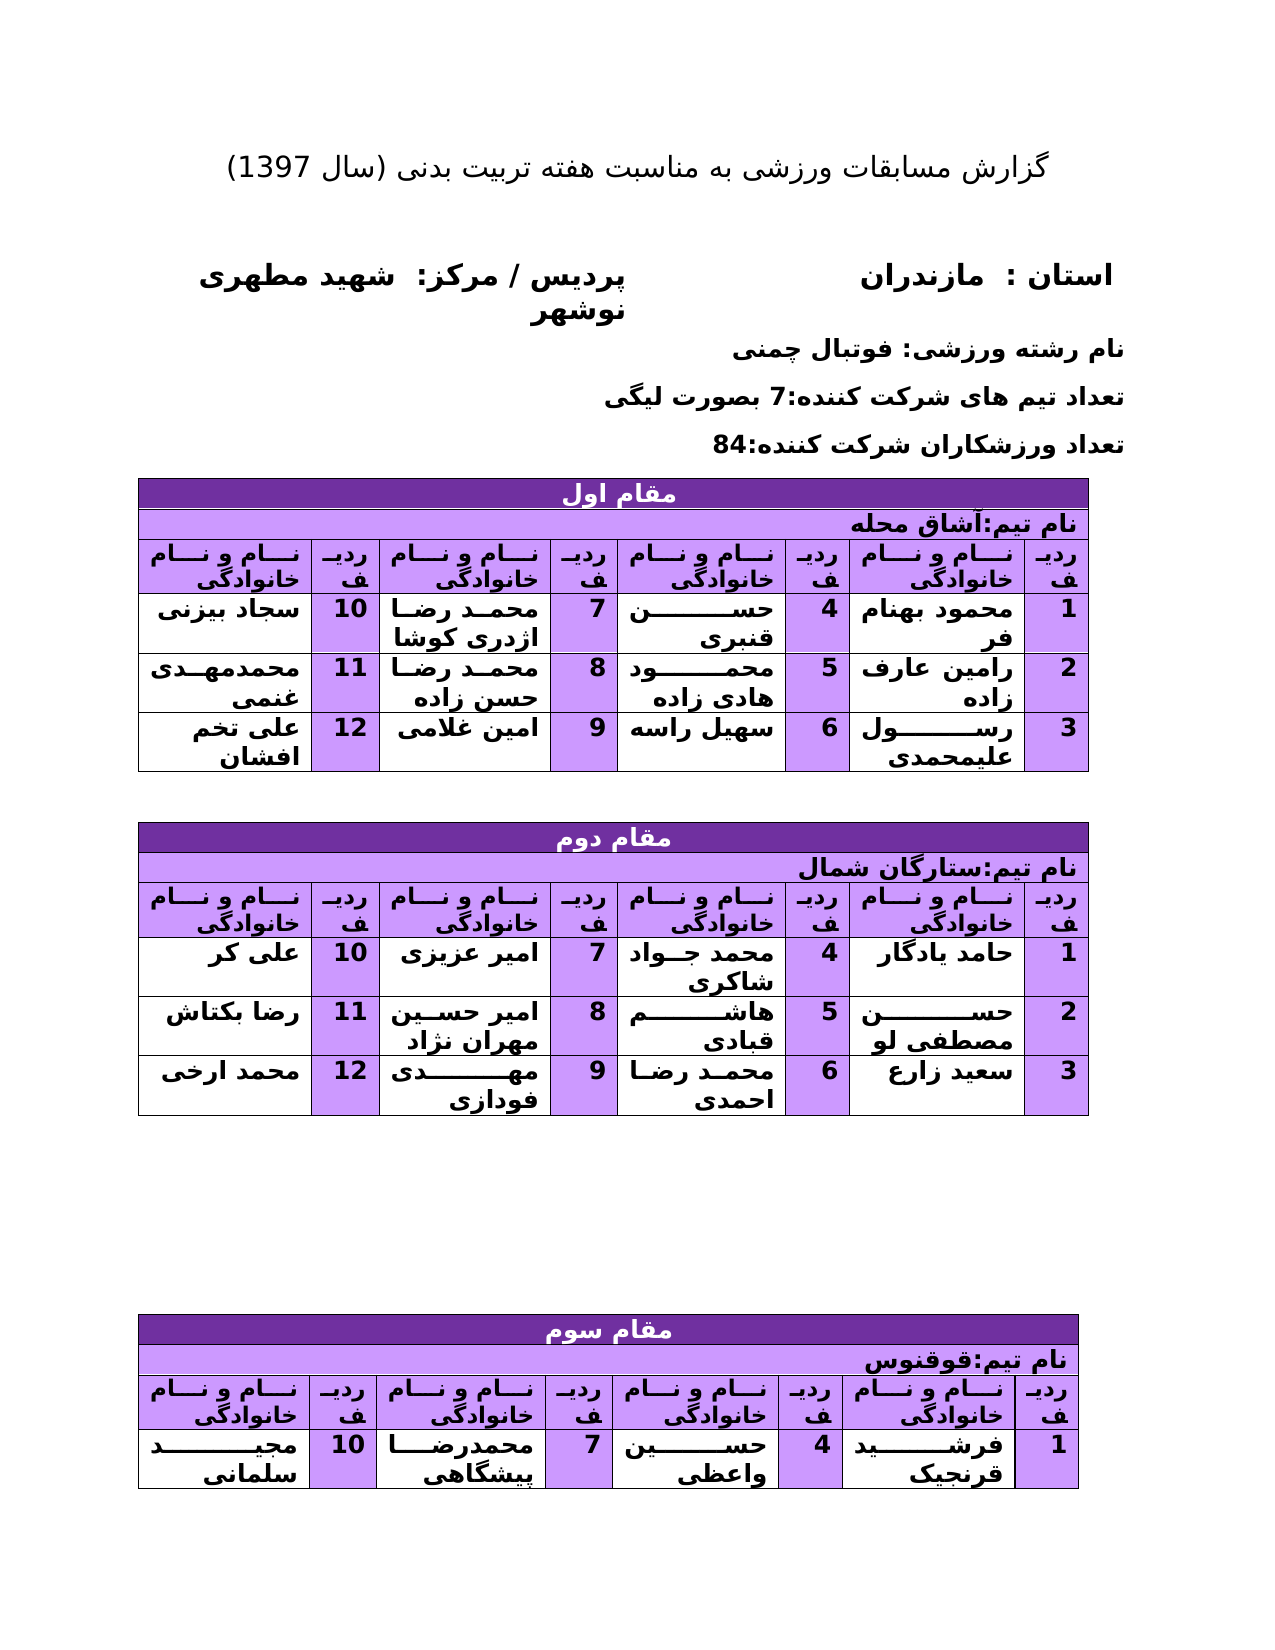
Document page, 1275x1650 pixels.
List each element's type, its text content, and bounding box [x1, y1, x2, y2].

table_cell امیر عزیزی [380, 938, 550, 996]
table_cell محمد رضا حسن زاده [380, 654, 550, 712]
table_cell 12 [312, 713, 379, 771]
table_cell نام تیم:آشاق محله [139, 510, 1088, 539]
table_cell ردیف [310, 1376, 376, 1429]
table_cell محمود هادی زاده [618, 654, 785, 712]
table_cell 4 [786, 594, 849, 652]
table_cell ردیف [312, 540, 379, 593]
table_cell ردیف [551, 540, 617, 593]
table_cell نام و نام خانوادگی [139, 540, 311, 593]
table_cell ردیف [786, 540, 849, 593]
table_cell حسین واعظی [613, 1430, 778, 1488]
table_header استان‌ :‌ ‌ مازندران [638, 259, 1124, 326]
table_cell مهدی فودازی [380, 1056, 550, 1115]
table_cell حامد یادگار [850, 938, 1024, 996]
table_cell هاشم قبادی [618, 997, 785, 1055]
table_cell رضا بکتاش [139, 997, 311, 1055]
table_cell 5 [786, 654, 849, 712]
table_cell امیر حسین مهران نژاد [380, 997, 550, 1055]
table_cell 1 [1025, 938, 1088, 996]
table_cell نام و نام خانوادگی [843, 1376, 1014, 1429]
table_cell نام تیم:ستارگان شمال [139, 853, 1088, 882]
table_cell 9 [551, 713, 617, 771]
table_cell 9 [551, 1056, 617, 1115]
table_cell سعید زارع [850, 1056, 1024, 1115]
table_cell 10 [310, 1430, 376, 1488]
table_cell 12 [312, 1056, 379, 1115]
table_cell نام و نام خانوادگی [850, 540, 1024, 593]
text تعداد تیم های شرکت کننده:7 بصورت لیگی [150, 382, 1125, 411]
table_cell 2 [1025, 997, 1088, 1055]
table_cell ردیف [551, 883, 617, 937]
table_cell ردیف [312, 883, 379, 937]
table_header پردیس / مرکز: شهید مطهری نوشهر [150, 259, 638, 326]
table_cell محمود بهنام فر [850, 594, 1024, 652]
table_cell ردیف [1016, 1376, 1078, 1429]
table_cell 1 [1016, 1430, 1078, 1488]
text گزارش‌ مسابقات ورزشی به مناسبت هفته تربیت بدنی (سال 1397) [150, 150, 1125, 184]
table_cell سجاد بیزنی [139, 594, 311, 652]
table_cell نام و نام خانوادگی [139, 883, 311, 937]
table_cell 6 [786, 1056, 849, 1115]
table_cell حسن قنبری [618, 594, 785, 652]
table_cell نام و نام خانوادگی [850, 883, 1024, 937]
table_header مقام دوم [139, 823, 1088, 852]
table_cell نام و نام خانوادگی [618, 540, 785, 593]
table_cell 2 [1025, 654, 1088, 712]
table_cell نام و نام خانوادگی [377, 1376, 545, 1429]
table_cell نام و نام خانوادگی [380, 883, 550, 937]
table_cell 6 [786, 713, 849, 771]
table_cell 11 [312, 997, 379, 1055]
table_cell علی تخم افشان [139, 713, 311, 771]
table_cell 4 [786, 938, 849, 996]
table_cell ردیف [786, 883, 849, 937]
table_cell 8 [551, 654, 617, 712]
text نام رشته ورزشی: فوتبال چمنی [150, 334, 1125, 363]
table_header مقام سوم [139, 1315, 1078, 1344]
table_header مقام اول [139, 479, 1088, 508]
table_cell محمدرضا پیشگاهی [377, 1430, 545, 1488]
table_cell 8 [551, 997, 617, 1055]
table_cell نام و نام خانوادگی [618, 883, 785, 937]
table_cell محمدمهدی غنمی [139, 654, 311, 712]
table_cell محمد رضا احمدی [618, 1056, 785, 1115]
table_cell 3 [1025, 713, 1088, 771]
table_cell محمد رضا اژدری کوشا [380, 594, 550, 652]
table_cell ردیف [1025, 540, 1088, 593]
table_cell ردیف [1025, 883, 1088, 937]
table_cell نام تیم:قوقنوس [139, 1345, 1078, 1374]
table_cell محمد جواد شاکری [618, 938, 785, 996]
table_cell 10 [312, 938, 379, 996]
table_cell علی کر [139, 938, 311, 996]
table_cell مجید سلمانی [139, 1430, 309, 1488]
table_cell 10 [312, 594, 379, 652]
table_cell 7 [546, 1430, 612, 1488]
table_cell 5 [786, 997, 849, 1055]
table_cell نام و نام خانوادگی [613, 1376, 778, 1429]
table_cell سهیل راسه [618, 713, 785, 771]
table_cell 7 [551, 594, 617, 652]
table_cell محمد ارخی [139, 1056, 311, 1115]
table_cell 7 [551, 938, 617, 996]
table_cell ردیف [779, 1376, 842, 1429]
table_cell 4 [779, 1430, 842, 1488]
table_cell ردیف [546, 1376, 612, 1429]
table_cell رامین عارف زاده [850, 654, 1024, 712]
table_cell 11 [312, 654, 379, 712]
table_cell حسن مصطفی لو [850, 997, 1024, 1055]
table_cell 1 [1025, 594, 1088, 652]
text تعداد ورزشکاران شرکت کننده:84 [150, 430, 1125, 459]
table_cell امین غلامی [380, 713, 550, 771]
table_cell فرشید قرنجیک [843, 1430, 1014, 1488]
table_cell 3 [1025, 1056, 1088, 1115]
table_cell نام و نام خانوادگی [139, 1376, 309, 1429]
table_cell رسول علیمحمدی [850, 713, 1024, 771]
table_cell نام و نام خانوادگی [380, 540, 550, 593]
